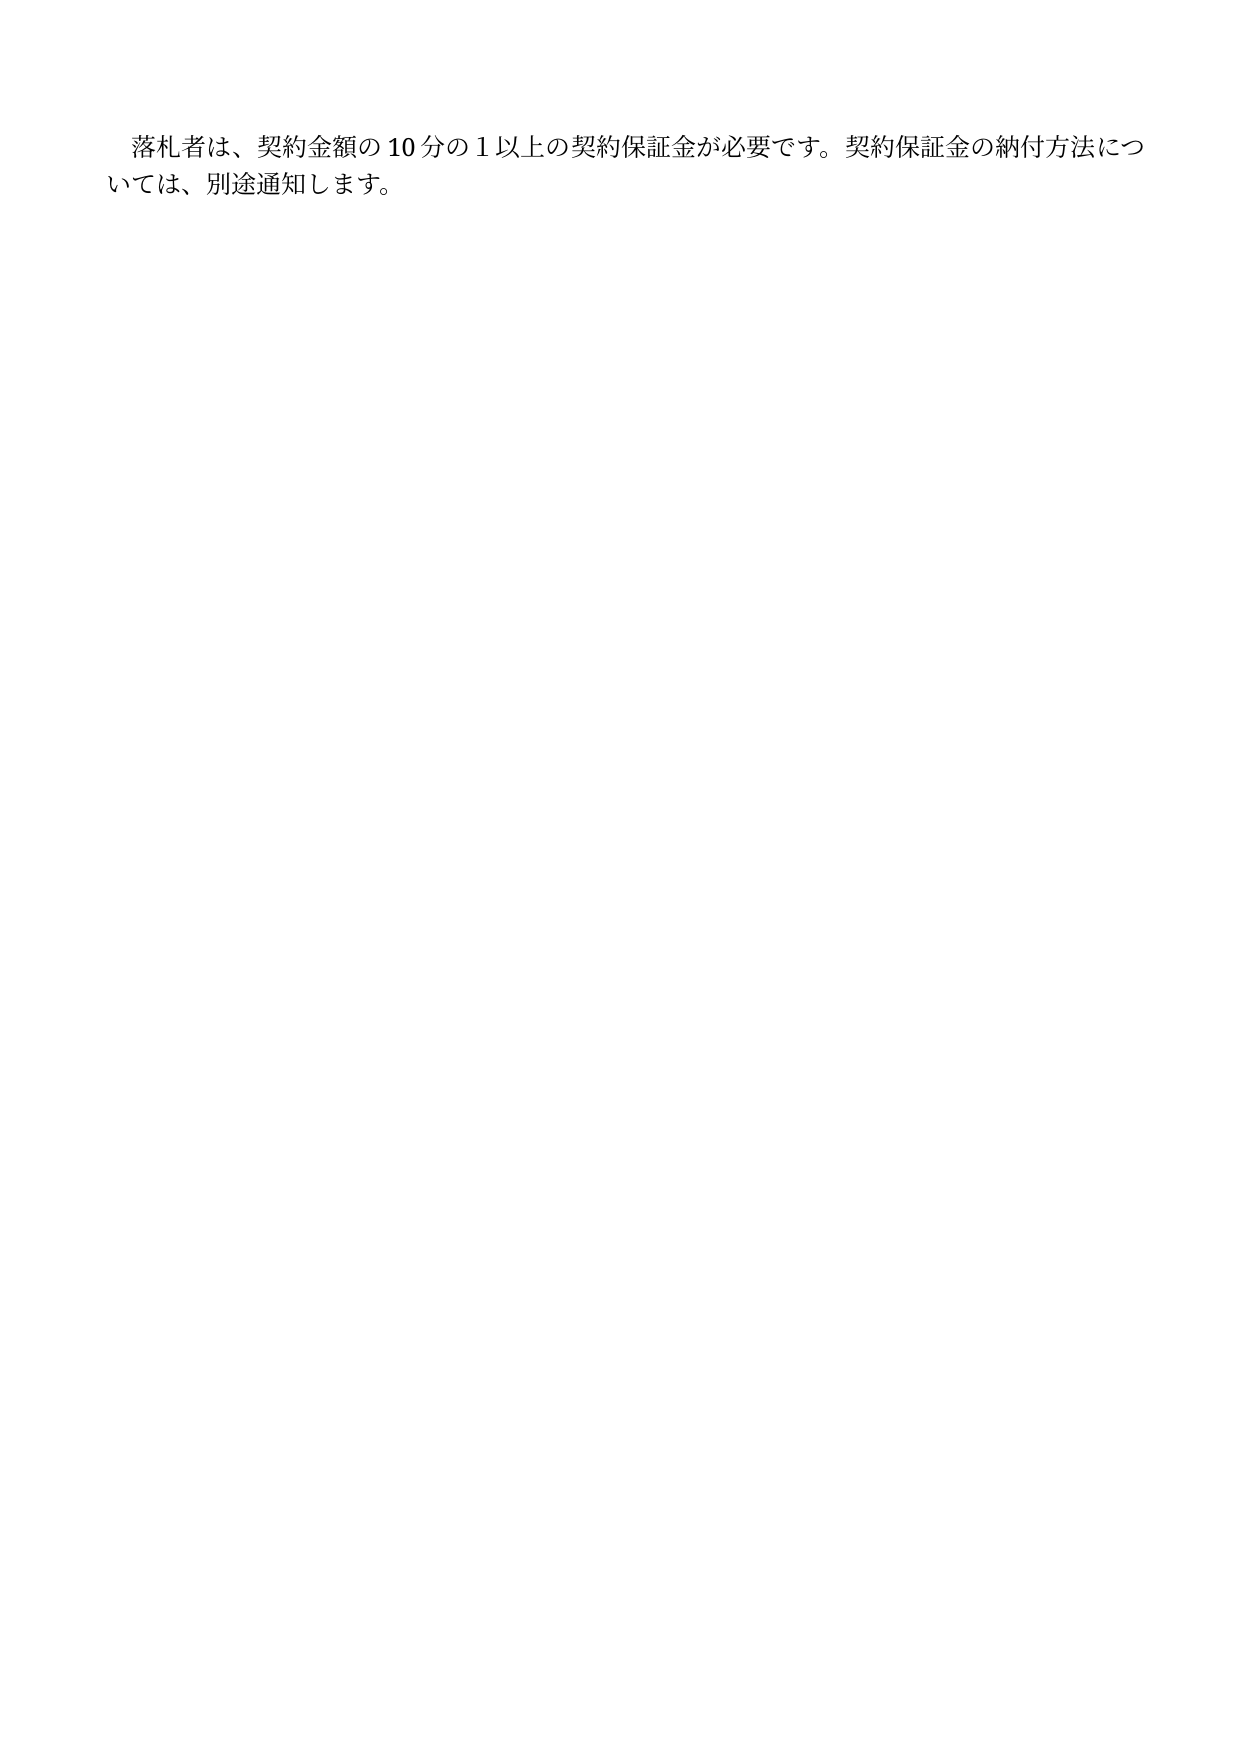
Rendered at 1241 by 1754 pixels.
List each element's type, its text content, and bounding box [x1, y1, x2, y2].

text 落札者は、契約金額の10分の１以上の契約保証金が必要です。契約保証金の納付方法については、別途通知します。 [106, 127, 1146, 202]
